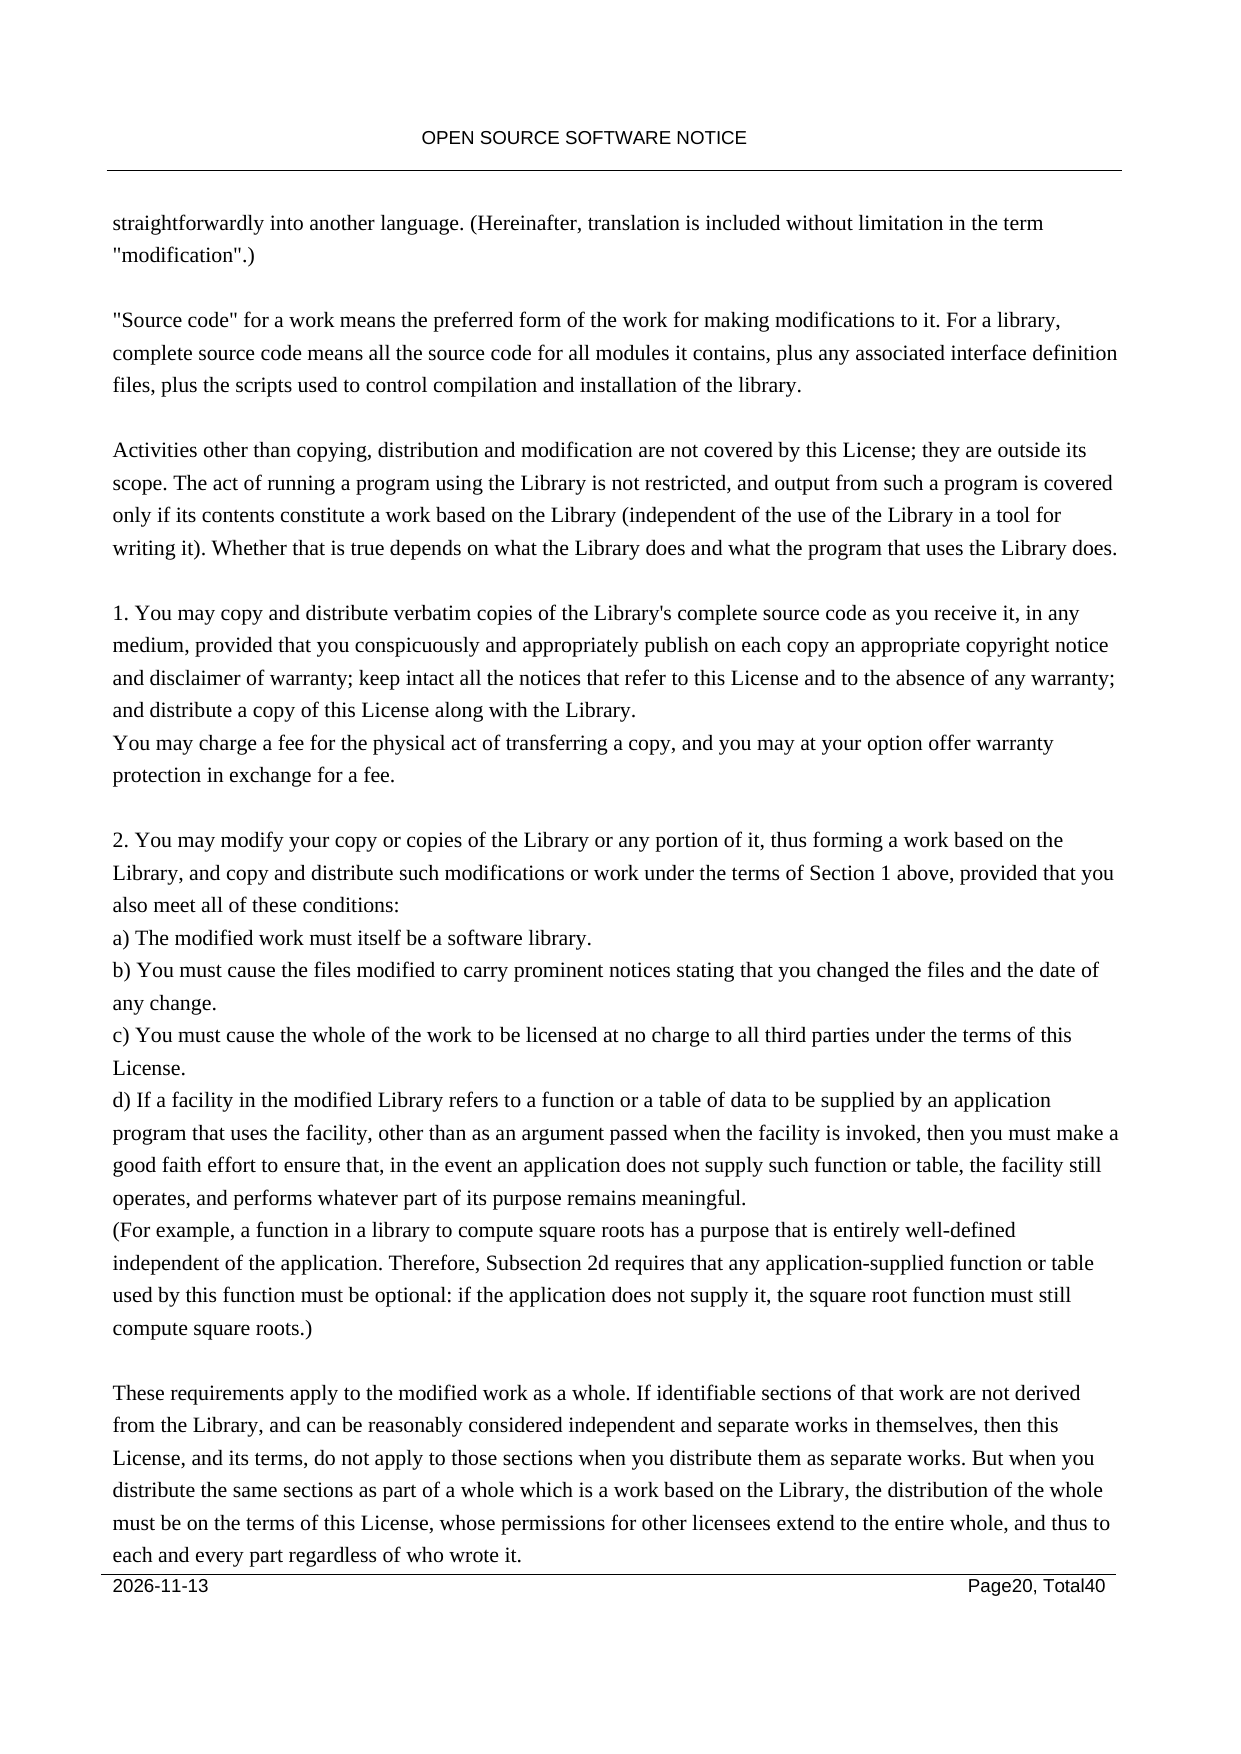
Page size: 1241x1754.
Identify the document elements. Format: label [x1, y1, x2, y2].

text [112, 206, 1128, 1571]
